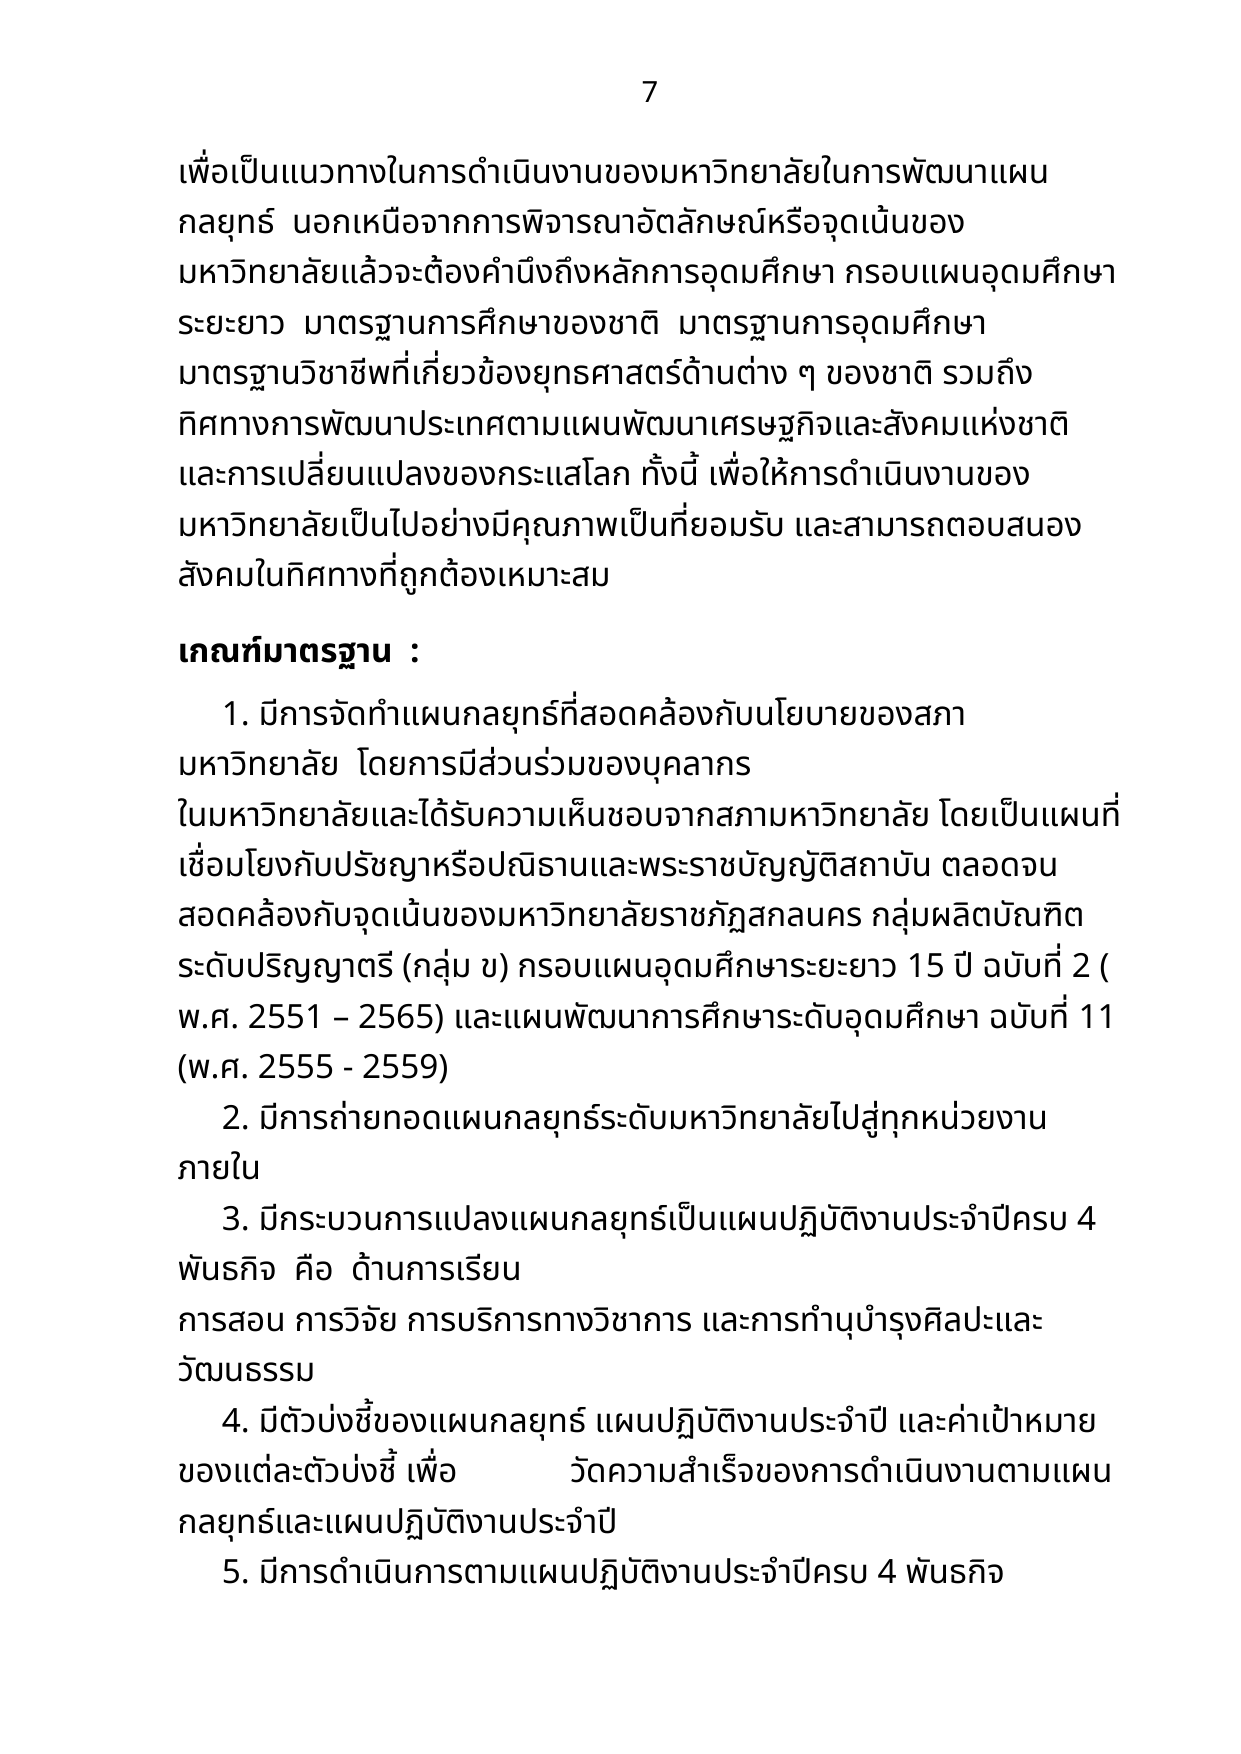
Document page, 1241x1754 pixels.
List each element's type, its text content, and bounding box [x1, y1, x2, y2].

text 1. มีการจัดทำแผนกลยุทธ์ที่สอดคล้องกับนโยบายของสภามหาวิทยาลัย โดยการมีส่วนร่วมของบุคลากร ในมหาวิทยาลัยและได้รับความเห็นชอบจากสภามหาวิทยาลัย โดยเป็นแผนที่เชื่อมโยงกับปรัชญาหรือปณิธานและพระราชบัญญัติสถาบัน ตลอดจนสอดคล้องกับจุดเน้นของมหาวิทยาลัยราชภัฏสกลนคร กลุ่มผลิตบัณฑิตระดับปริญญาตรี (กลุ่ม ข) กรอบแผนอุดมศึกษาระยะยาว 15 ปี ฉบับที่ 2 (พ.ศ. 2551 – 2565) และแผนพัฒนาการศึกษาระดับอุดมศึกษา ฉบับที่ 11 (พ.ศ. 2555 - 2559) [177, 689, 1122, 1094]
text 3. มีกระบวนการแปลงแผนกลยุทธ์เป็นแผนปฏิบัติงานประจำปีครบ 4 พันธกิจ คือ ด้านการเรียน [177, 1195, 1122, 1296]
text 4. มีตัวบ่งชี้ของแผนกลยุทธ์ แผนปฏิบัติงานประจำปี และค่าเป้าหมายของแต่ละตัวบ่งชี้ เพื่อ วัดความสำเร็จของการดำเนินงานตามแผนกลยุทธ์และแผนปฏิบัติงานประจำปี [177, 1397, 1122, 1548]
text 5. มีการดำเนินการตามแผนปฏิบัติงานประจำปีครบ 4 พันธกิจ [177, 1548, 1122, 1599]
text 2. มีการถ่ายทอดแผนกลยุทธ์ระดับมหาวิทยาลัยไปสู่ทุกหน่วยงานภายใน [177, 1094, 1122, 1195]
text เกณฑ์มาตรฐาน : [177, 626, 1122, 677]
text การสอน การวิจัย การบริการทางวิชาการ และการทำนุบำรุงศิลปะและวัฒนธรรม [177, 1296, 1122, 1397]
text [177, 148, 1122, 601]
